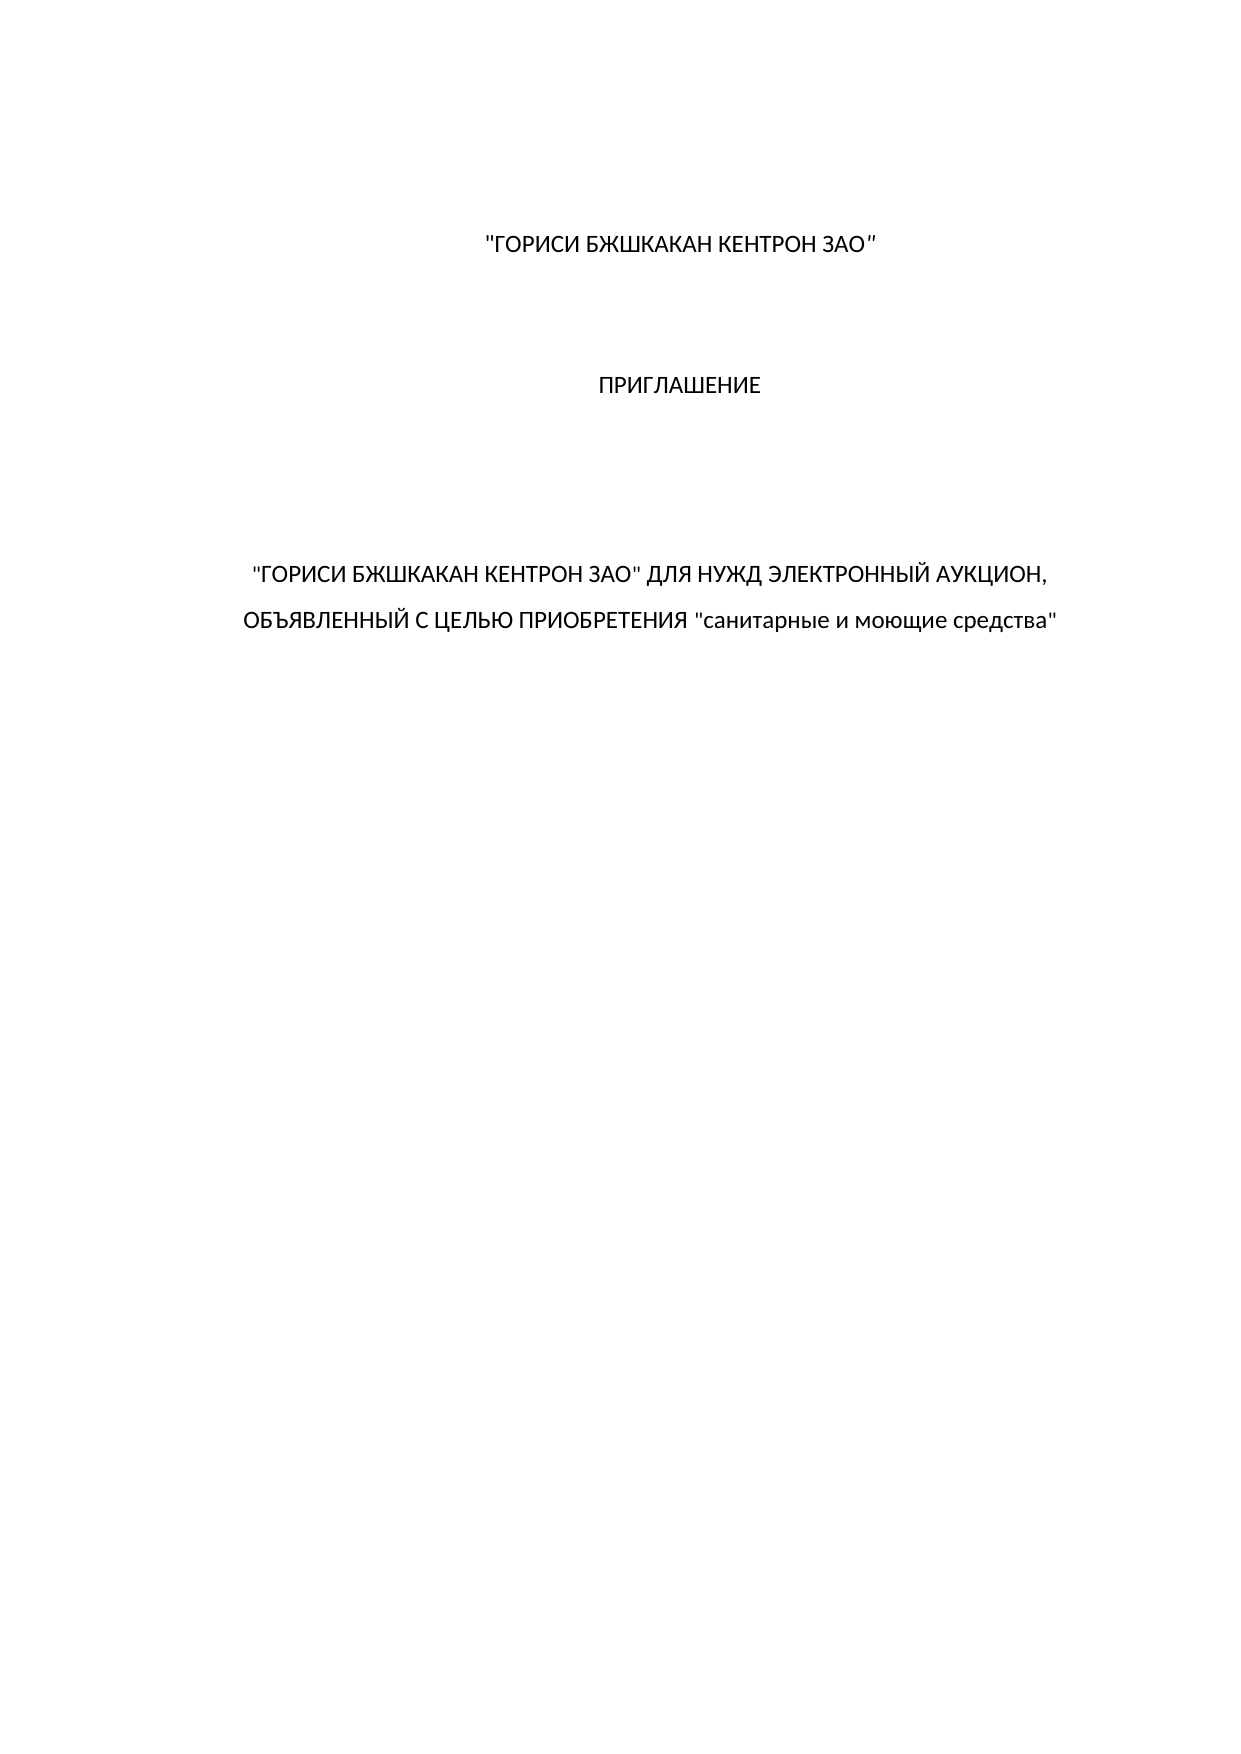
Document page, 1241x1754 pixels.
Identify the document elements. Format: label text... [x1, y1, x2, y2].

text "ГОРИСИ БЖШКАКАН КЕНТРОН ЗАО" [148, 228, 1152, 258]
text ПРИГЛАШЕНИЕ [148, 369, 1152, 400]
text "ГОРИСИ БЖШКАКАН КЕНТРОН ЗАО" ДЛЯ НУЖД ЭЛЕКТРОННЫЙ АУКЦИОН, [148, 558, 1152, 589]
text ОБЪЯВЛЕННЫЙ С ЦЕЛЬЮ ПРИОБРЕТЕНИЯ "санитарные и моющие средства" [148, 604, 1152, 634]
